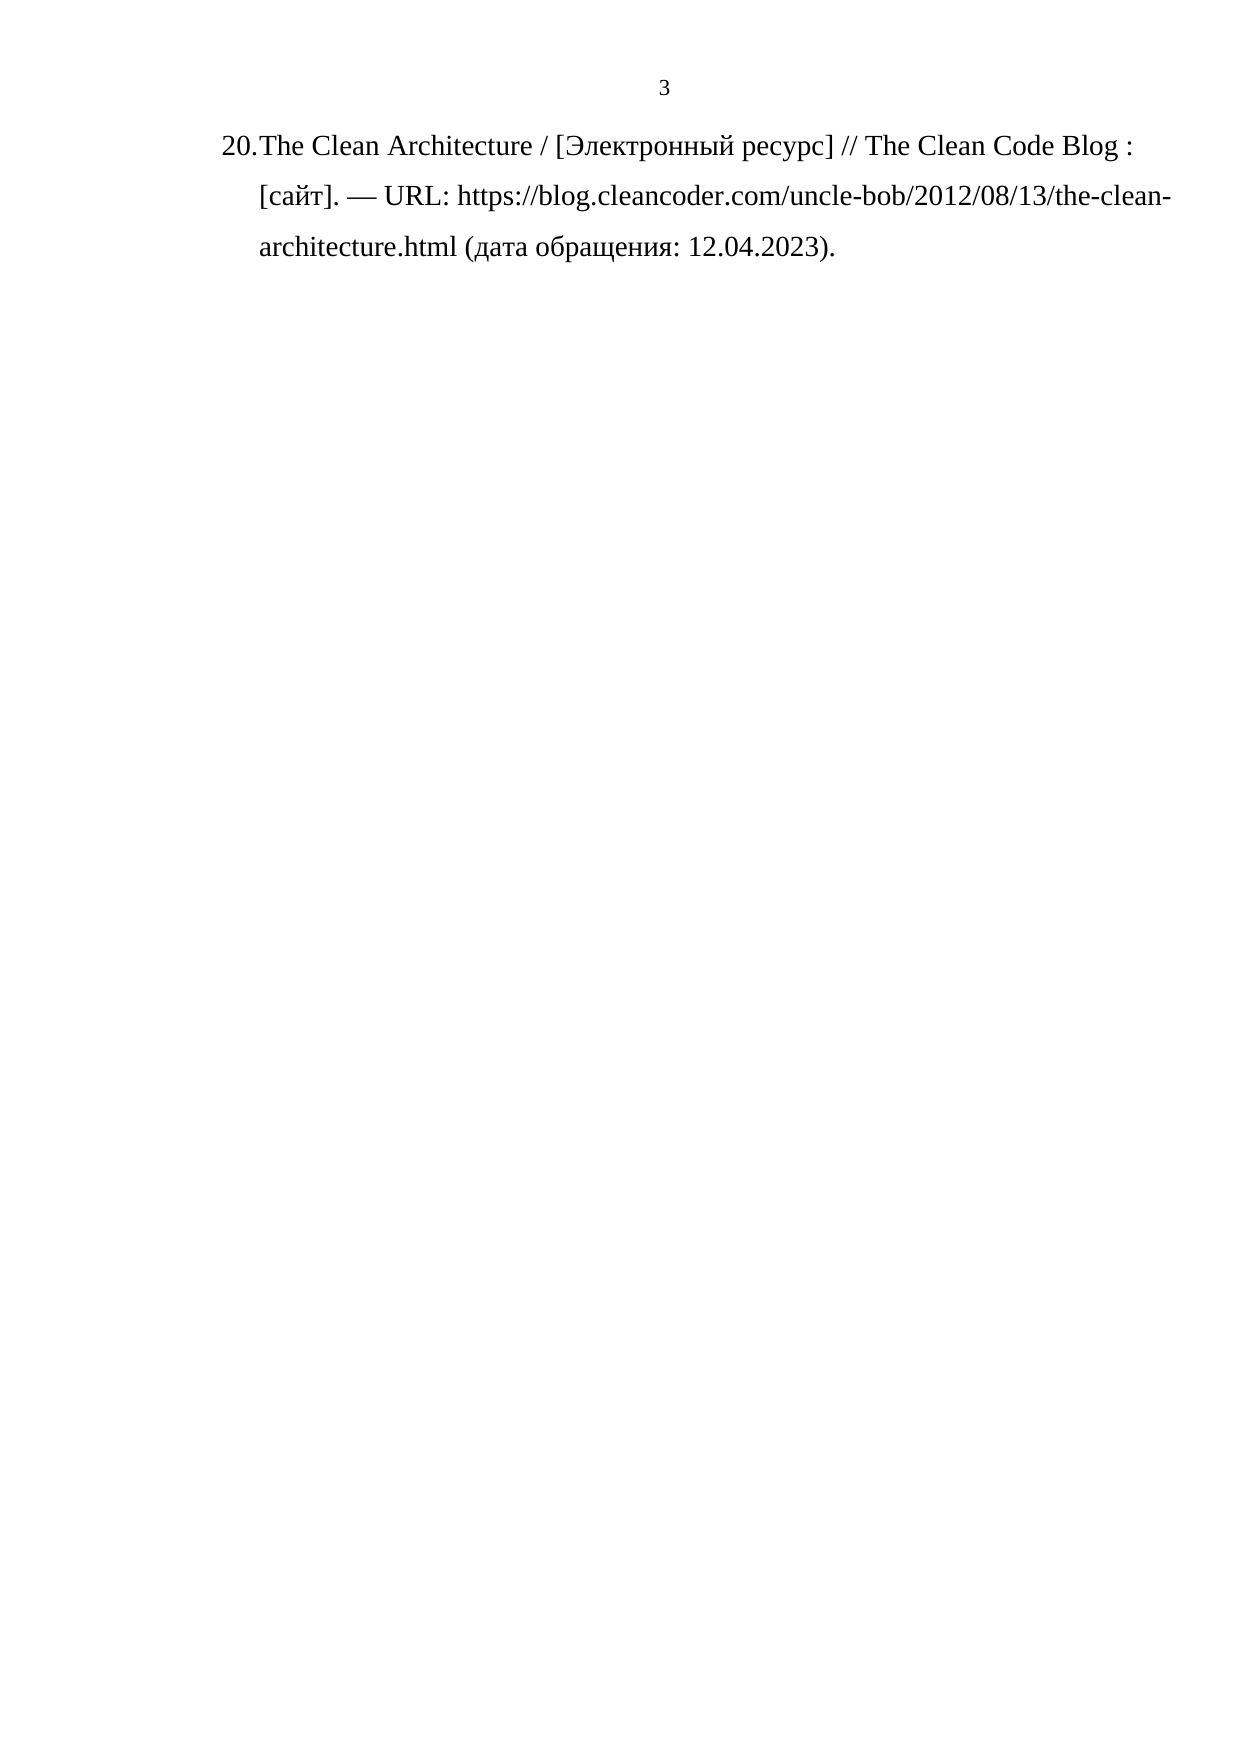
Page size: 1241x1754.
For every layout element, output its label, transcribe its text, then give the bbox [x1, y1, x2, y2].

list The Clean Architecture / [Электронный ресурс] // The Clean Code Blog : [сайт]. — URL: https://blog.cleancoder.com/uncle-bob/2012/08/13/the-clean-architecture.html (дата обращения: 12.04.2023). [221, 128, 1181, 262]
